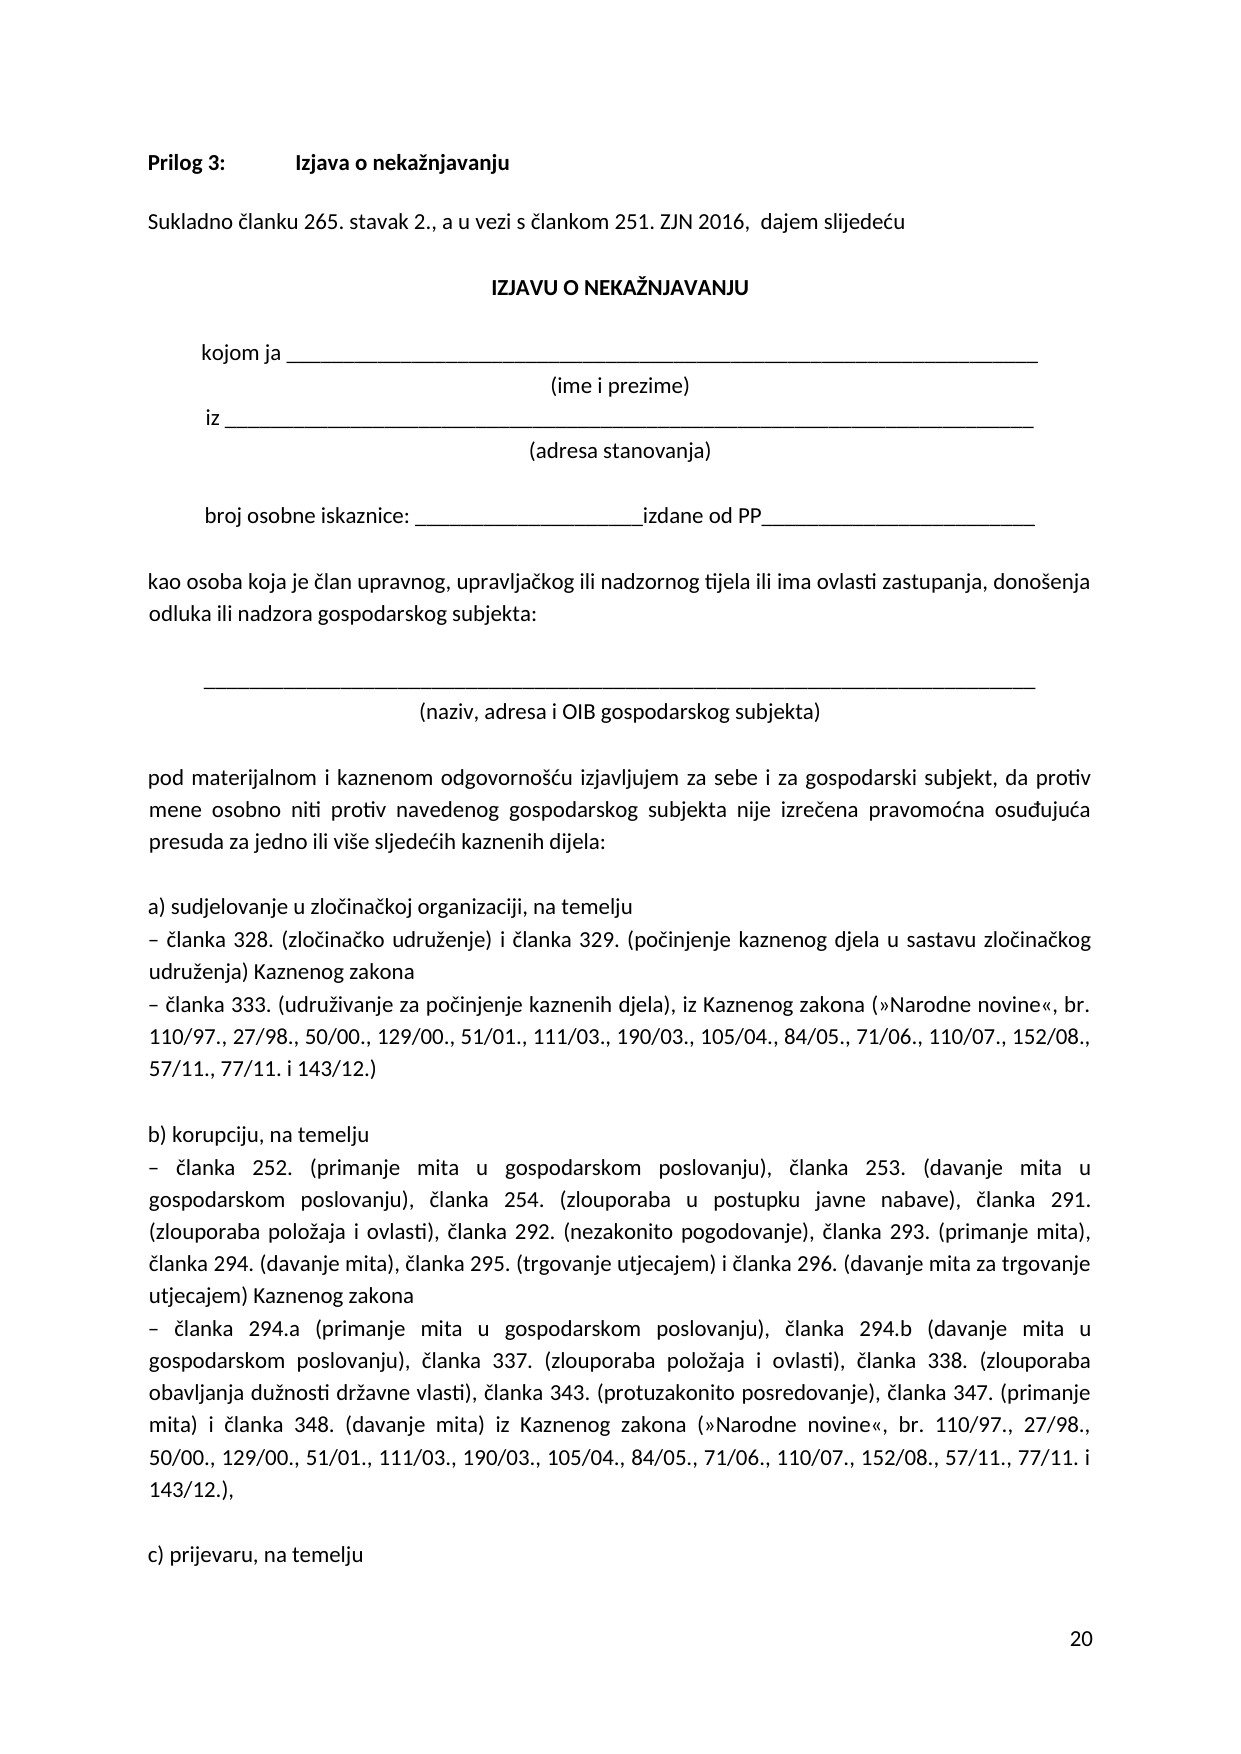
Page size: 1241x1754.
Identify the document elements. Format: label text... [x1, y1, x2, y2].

text – članka 252. (primanje mita u gospodarskom poslovanju), članka 253. (davanje mita u gospodarskom poslovanju), članka 254. (zlouporaba u postupku javne nabave), članka 291. (zlouporaba položaja i ovlasti), članka 292. (nezakonito pogodovanje), članka 293. (primanje mita), članka 294. (davanje mita), članka 295. (trgovanje utjecajem) i članka 296. (davanje mita za trgovanje utjecajem) Kaznenog zakona [148, 1153, 1093, 1309]
text – članka 328. (zločinačko udruženje) i članka 329. (počinjenje kaznenog djela u sastavu zločinačkog udruženja) Kaznenog zakona [148, 925, 1093, 985]
text c) prijevaru, na temelju [148, 1540, 1093, 1568]
text – članka 294.a (primanje mita u gospodarskom poslovanju), članka 294.b (davanje mita u gospodarskom poslovanju), članka 337. (zlouporaba položaja i ovlasti), članka 338. (zlouporaba obavljanja dužnosti državne vlasti), članka 343. (protuzakonito posredovanje), članka 347. (primanje mita) i članka 348. (davanje mita) iz Kaznenog zakona (»Narodne novine«, br. 110/97., 27/98., 50/00., 129/00., 51/01., 111/03., 190/03., 105/04., 84/05., 71/06., 110/07., 152/08., 57/11., 77/11. i 143/12.), [148, 1314, 1093, 1503]
text _________________________________________________________________________ [148, 664, 1093, 693]
text Sukladno članku 265. stavak 2., a u vezi s člankom 251. ZJN 2016, dajem slijedeću [148, 207, 1093, 235]
text – članka 333. (udruživanje za počinjenje kaznenih djela), iz Kaznenog zakona (»Narodne novine«, br. 110/97., 27/98., 50/00., 129/00., 51/01., 111/03., 190/03., 105/04., 84/05., 71/06., 110/07., 152/08., 57/11., 77/11. i 143/12.) [148, 990, 1093, 1082]
text pod materijalnom i kaznenom odgovornošću izjavljujem za sebe i za gospodarski subjekt, da protiv mene osobno niti protiv navedenog gospodarskog subjekta nije izrečena pravomoćna osuđujuća presuda za jedno ili više sljedećih kaznenih dijela: [148, 763, 1093, 855]
subtitle Prilog 3: Izjava o nekažnjavanju [148, 148, 1092, 176]
text kojom ja __________________________________________________________________ [148, 338, 1093, 366]
text kao osoba koja je član upravnog, upravljačkog ili nadzornog tijela ili ima ovlasti zastupanja, donošenja odluka ili nadzora gospodarskog subjekta: [148, 567, 1093, 627]
text a) sudjelovanje u zločinačkoj organizaciji, na temelju [148, 892, 1093, 921]
text (ime i prezime) [148, 371, 1093, 399]
text b) korupciju, na temelju [148, 1120, 1093, 1148]
text IZJAVU O NEKAŽNJAVANJU [148, 273, 1093, 301]
text broj osobne iskaznice: ____________________izdane od PP________________________ [148, 502, 1093, 529]
text (naziv, adresa i OIB gospodarskog subjekta) [148, 697, 1093, 725]
text (adresa stanovanja) [148, 436, 1093, 464]
text iz _______________________________________________________________________ [148, 403, 1093, 431]
